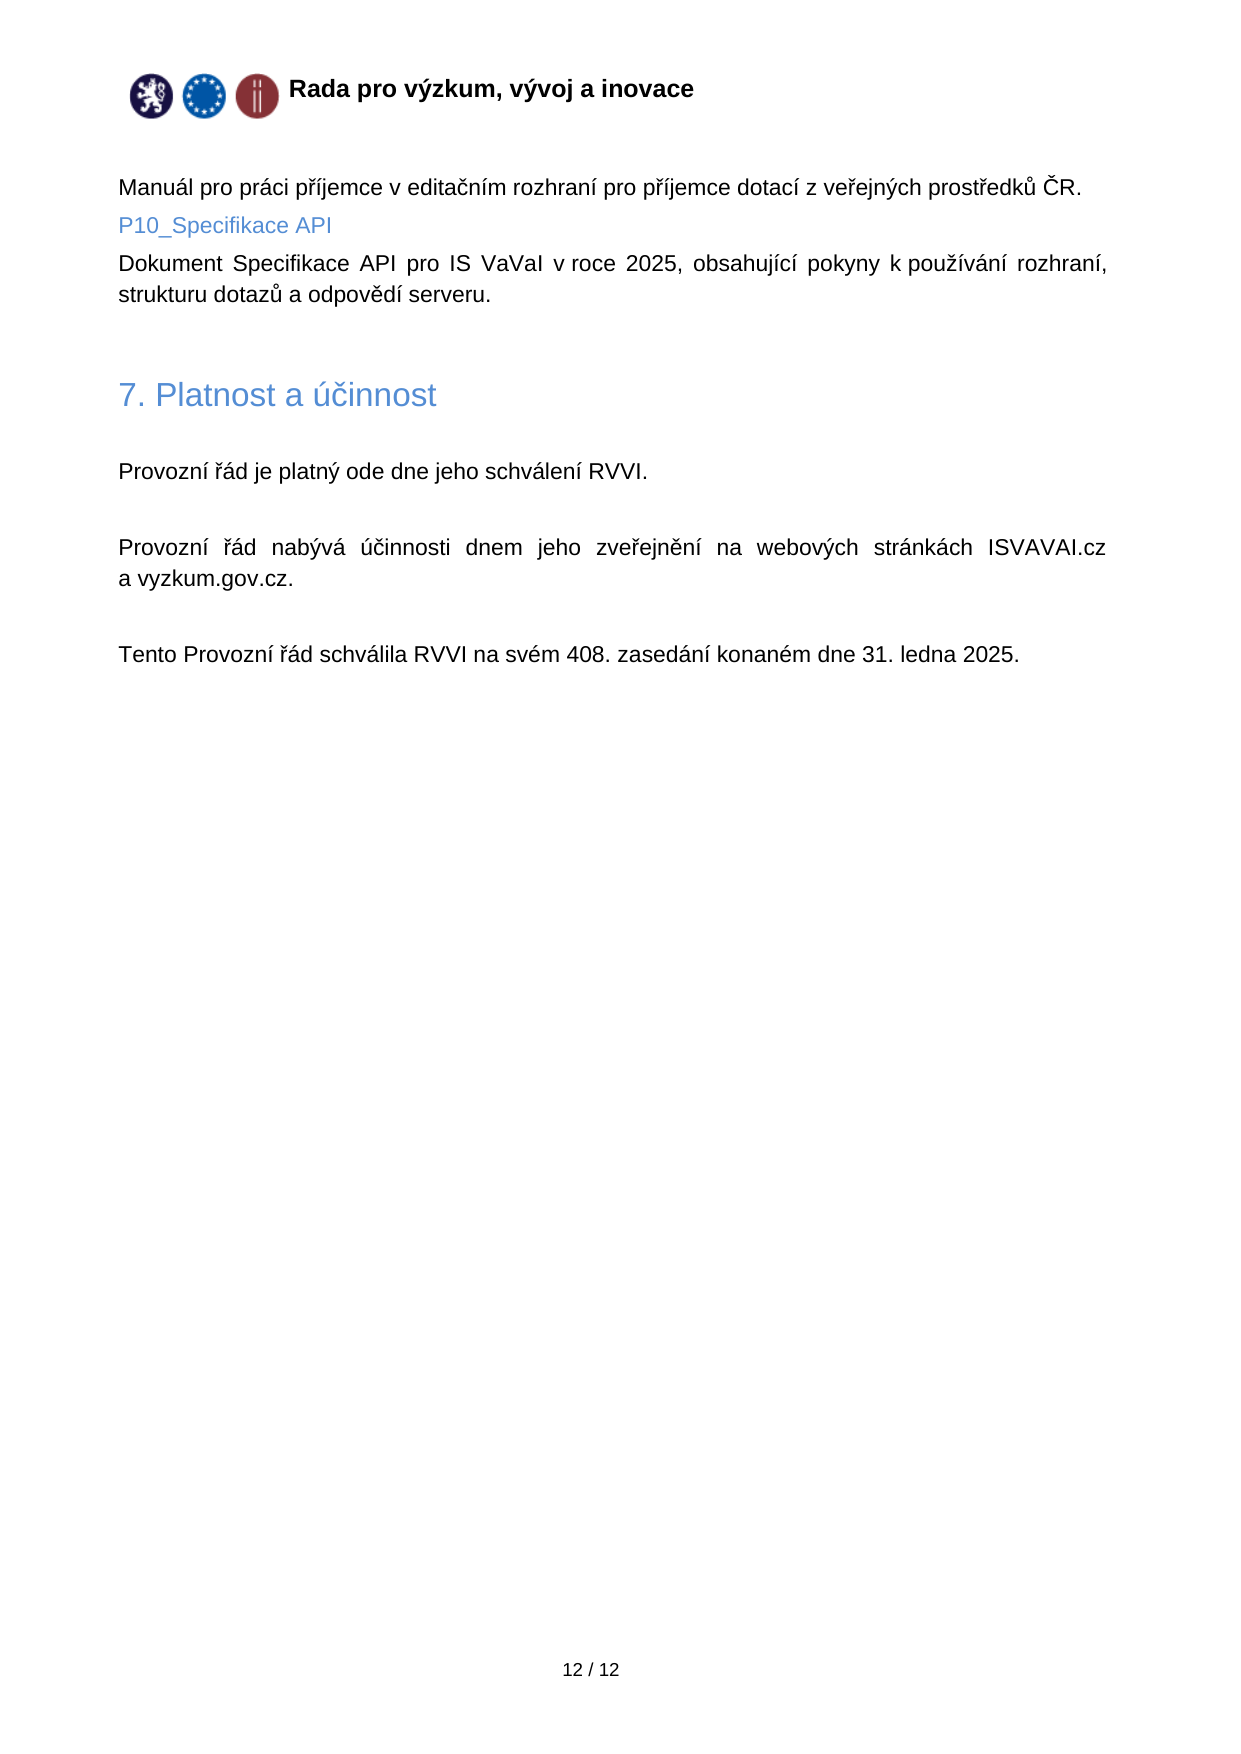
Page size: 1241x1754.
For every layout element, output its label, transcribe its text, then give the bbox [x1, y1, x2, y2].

text Tento Provozní řád schválila RVVI na svém 408. zasedání konaném dne 31. ledna 2025. [118, 641, 1107, 667]
text P10_Specifikace API [118, 212, 1107, 238]
subtitle 7. Platnost a účinnost [118, 376, 1107, 414]
text Dokument Specifikace API pro IS VaVaI v roce 2025, obsahující pokyny k používání rozhraní, strukturu dotazů a odpovědí serveru. [118, 249, 1107, 307]
text Manuál pro práci příjemce v editačním rozhraní pro příjemce dotací z veřejných prostředků ČR. [118, 174, 1107, 200]
picture [129, 73, 280, 120]
text Provozní řád je platný ode dne jeho schválení RVVI. [118, 458, 1107, 484]
text Provozní řád nabývá účinnosti dnem jeho zveřejnění na webových stránkách ISVAVAI.cz a vyzkum.gov.cz. [118, 534, 1107, 592]
